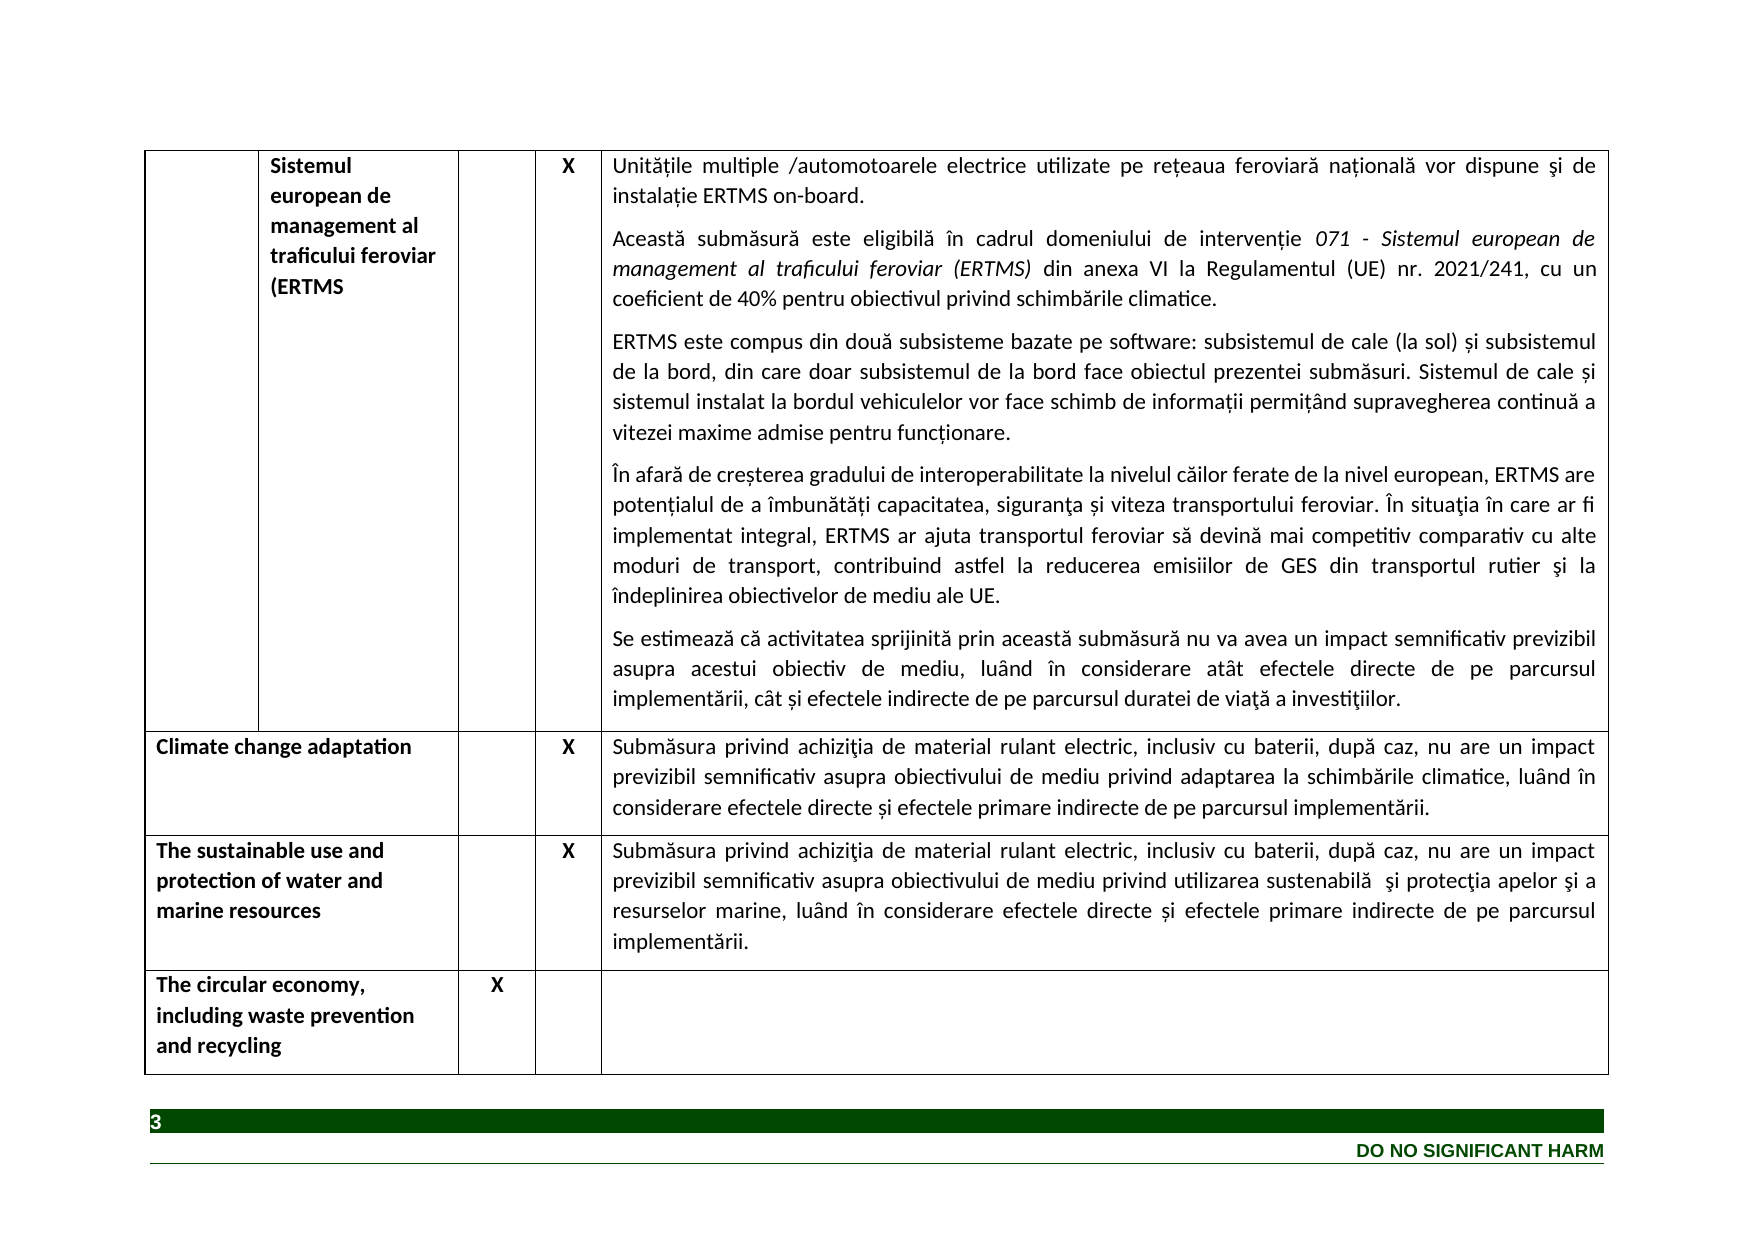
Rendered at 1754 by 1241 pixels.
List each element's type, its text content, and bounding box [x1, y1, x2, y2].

table_cell Unitățile multiple /automotoarele electrice utilizate pe rețeaua feroviară națională vor dispune şi de instalație ERTMS on-board. Această submăsură este eligibilă în cadrul domeniului de intervenție 071 - Sistemul european de management al traficului feroviar (ERTMS) din anexa VI la Regulamentul (UE) nr. 2021/241, cu un coeficient de 40% pentru obiectivul privind schimbările climatice. ERTMS este compus din două subsisteme bazate pe software: subsistemul de cale (la sol) și subsistemul de la bord, din care doar subsistemul de la bord face obiectul prezentei submăsuri. Sistemul de cale și sistemul instalat la bordul vehiculelor vor face schimb de informații permițând supravegherea continuă a vitezei maxime admise pentru funcționare. În afară de creșterea gradului de interoperabilitate la nivelul căilor ferate de la nivel european, ERTMS are potențialul de a îmbunătăți capacitatea, siguranţa și viteza transportului feroviar. În situaţia în care ar fi implementat integral, ERTMS ar ajuta transportul feroviar să devină mai competitiv comparativ cu alte moduri de transport, contribuind astfel la reducerea emisiilor de GES din transportul rutier şi la îndeplinirea obiectivelor de mediu ale UE. Se estimează că activitatea sprijinită prin această submăsură nu va avea un impact semnificativ previzibil asupra acestui obiectiv de mediu, luȃnd în considerare atȃt efectele directe de pe parcursul implementării, cȃt și efectele indirecte de pe parcursul duratei de viaţă a investiţiilor. [602, 151, 1608, 731]
table_cell [536, 971, 601, 1073]
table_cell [146, 151, 258, 731]
table_cell [459, 836, 535, 969]
table_cell X [536, 732, 601, 835]
table_cell The sustainable use and protection of water and marine resources [146, 836, 458, 969]
table_cell Sistemul european de management al traficului feroviar (ERTMS [259, 151, 458, 731]
table_cell The circular economy, including waste prevention and recycling [146, 971, 458, 1073]
table_cell [602, 971, 1608, 1073]
table_cell [459, 732, 535, 835]
table_cell X [459, 971, 535, 1073]
table_cell Climate change adaptation [146, 732, 458, 835]
table_cell X [536, 151, 601, 731]
table_cell [459, 151, 535, 731]
table_cell X [536, 836, 601, 969]
table_cell Submăsura privind achiziţia de material rulant electric, inclusiv cu baterii, după caz, nu are un impact previzibil semnificativ asupra obiectivului de mediu privind utilizarea sustenabilă şi protecţia apelor şi a resurselor marine, luȃnd în considerare efectele directe și efectele primare indirecte de pe parcursul implementării. [602, 836, 1608, 969]
table_cell Submăsura privind achiziţia de material rulant electric, inclusiv cu baterii, după caz, nu are un impact previzibil semnificativ asupra obiectivului de mediu privind adaptarea la schimbările climatice, luȃnd în considerare efectele directe și efectele primare indirecte de pe parcursul implementării. [602, 732, 1608, 835]
